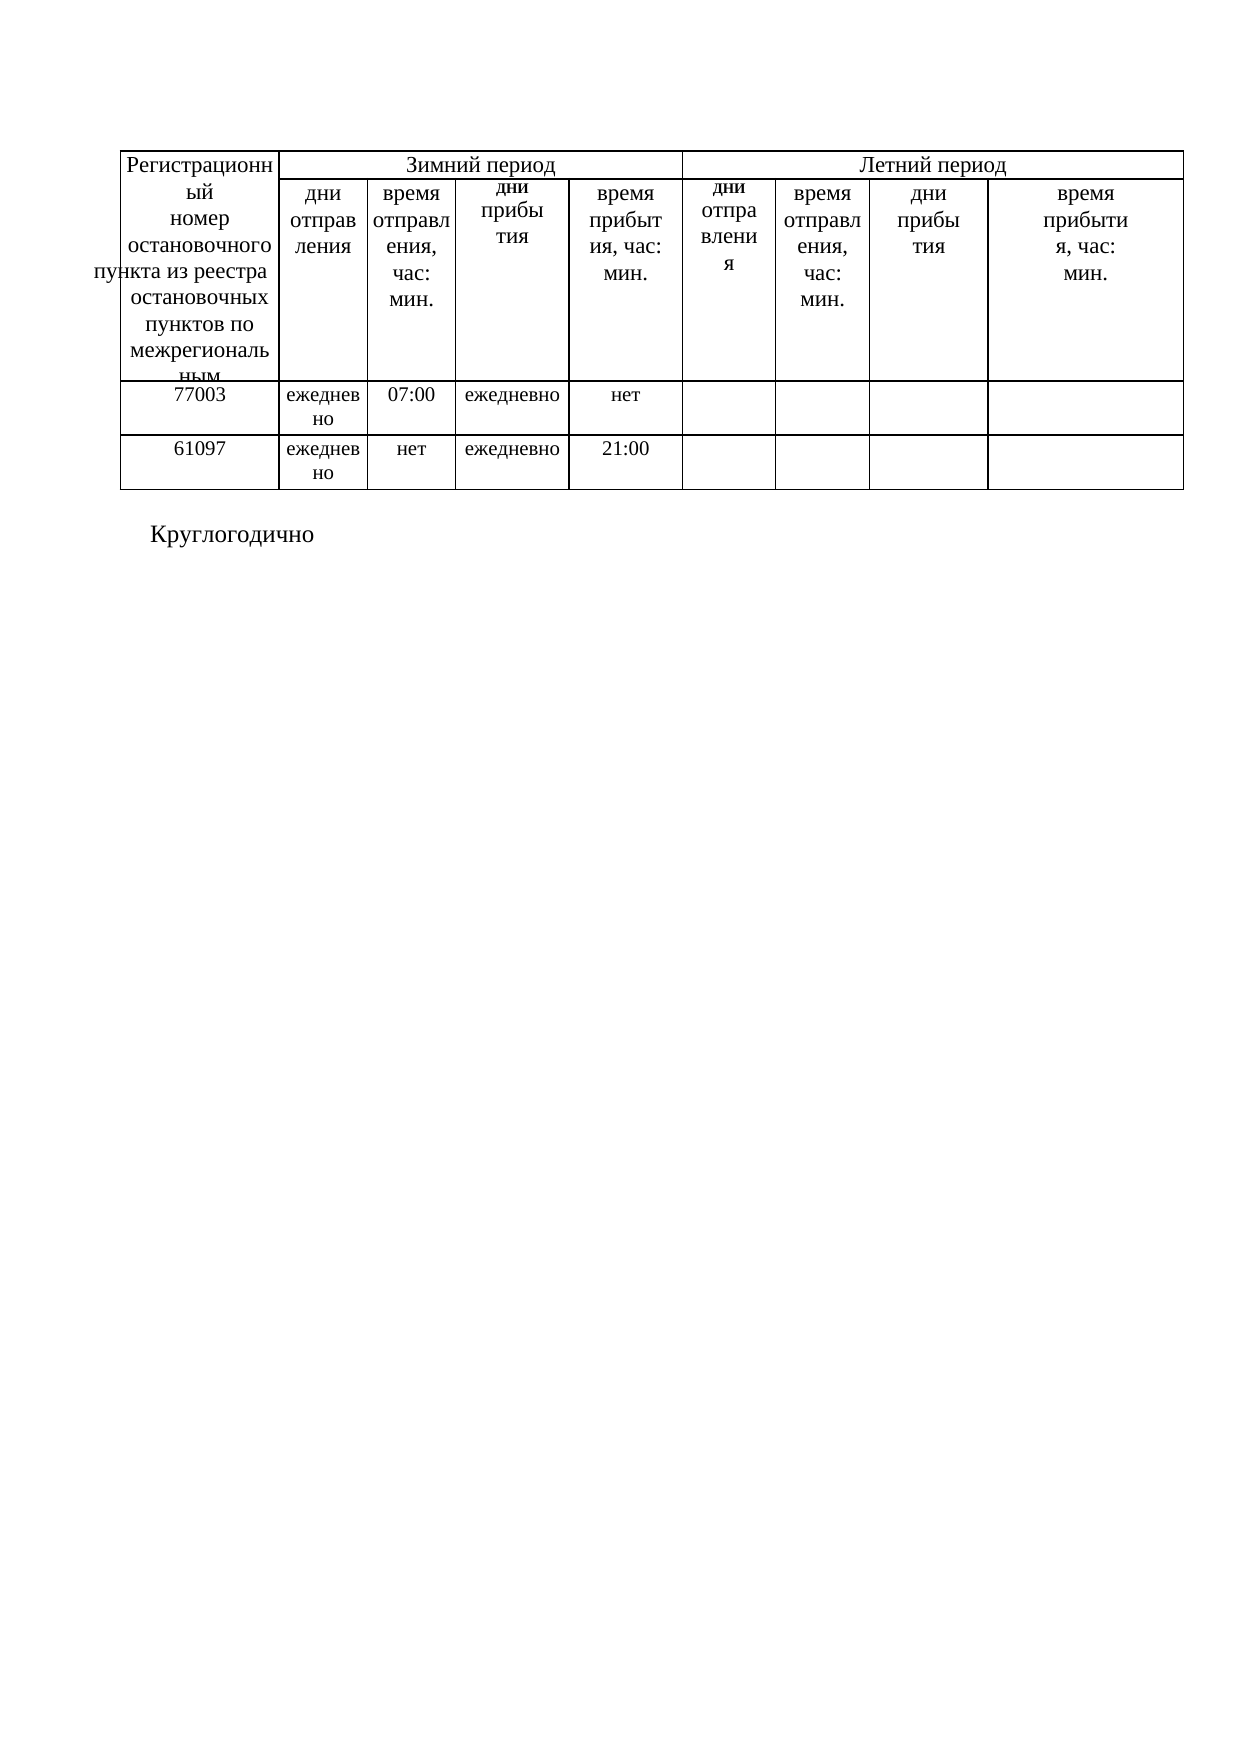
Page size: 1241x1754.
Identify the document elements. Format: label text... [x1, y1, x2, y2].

table_cell ежедневно [456, 382, 568, 434]
text Круглогодично [150, 519, 1090, 548]
table_cell время прибыти я, час: мин. [989, 180, 1183, 380]
table_cell [776, 436, 869, 489]
table_cell [870, 436, 987, 489]
table_cell ежедневно [280, 382, 367, 434]
table_cell нет [570, 382, 682, 434]
table_cell 21:00 [570, 436, 682, 489]
table_cell нет [368, 436, 455, 489]
table_cell дни прибы тия [870, 180, 987, 380]
table_header Летний период [683, 152, 1183, 178]
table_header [121, 152, 278, 380]
table_cell 77003 [121, 382, 278, 434]
table_header Зимний период [280, 152, 682, 178]
table_cell время отправл ения, час: мин. [776, 180, 869, 380]
table_cell дни отправ ления [280, 180, 367, 380]
table_cell [776, 382, 869, 434]
table_cell ежедневно [280, 436, 367, 489]
table_cell [989, 436, 1183, 489]
table_cell 07:00 [368, 382, 455, 434]
table_cell ДНИ прибы тия [456, 180, 568, 380]
table_cell [989, 382, 1183, 434]
table_cell 61097 [121, 436, 278, 489]
table_cell [870, 382, 987, 434]
table_cell [683, 436, 775, 489]
table_cell время отправл ения, час: мин. [368, 180, 455, 380]
table_cell [683, 382, 775, 434]
table_cell ежедневно [456, 436, 568, 489]
table_cell ДНИ отпра влени я [683, 180, 775, 380]
table_cell время прибыт ия, час: мин. [570, 180, 682, 380]
